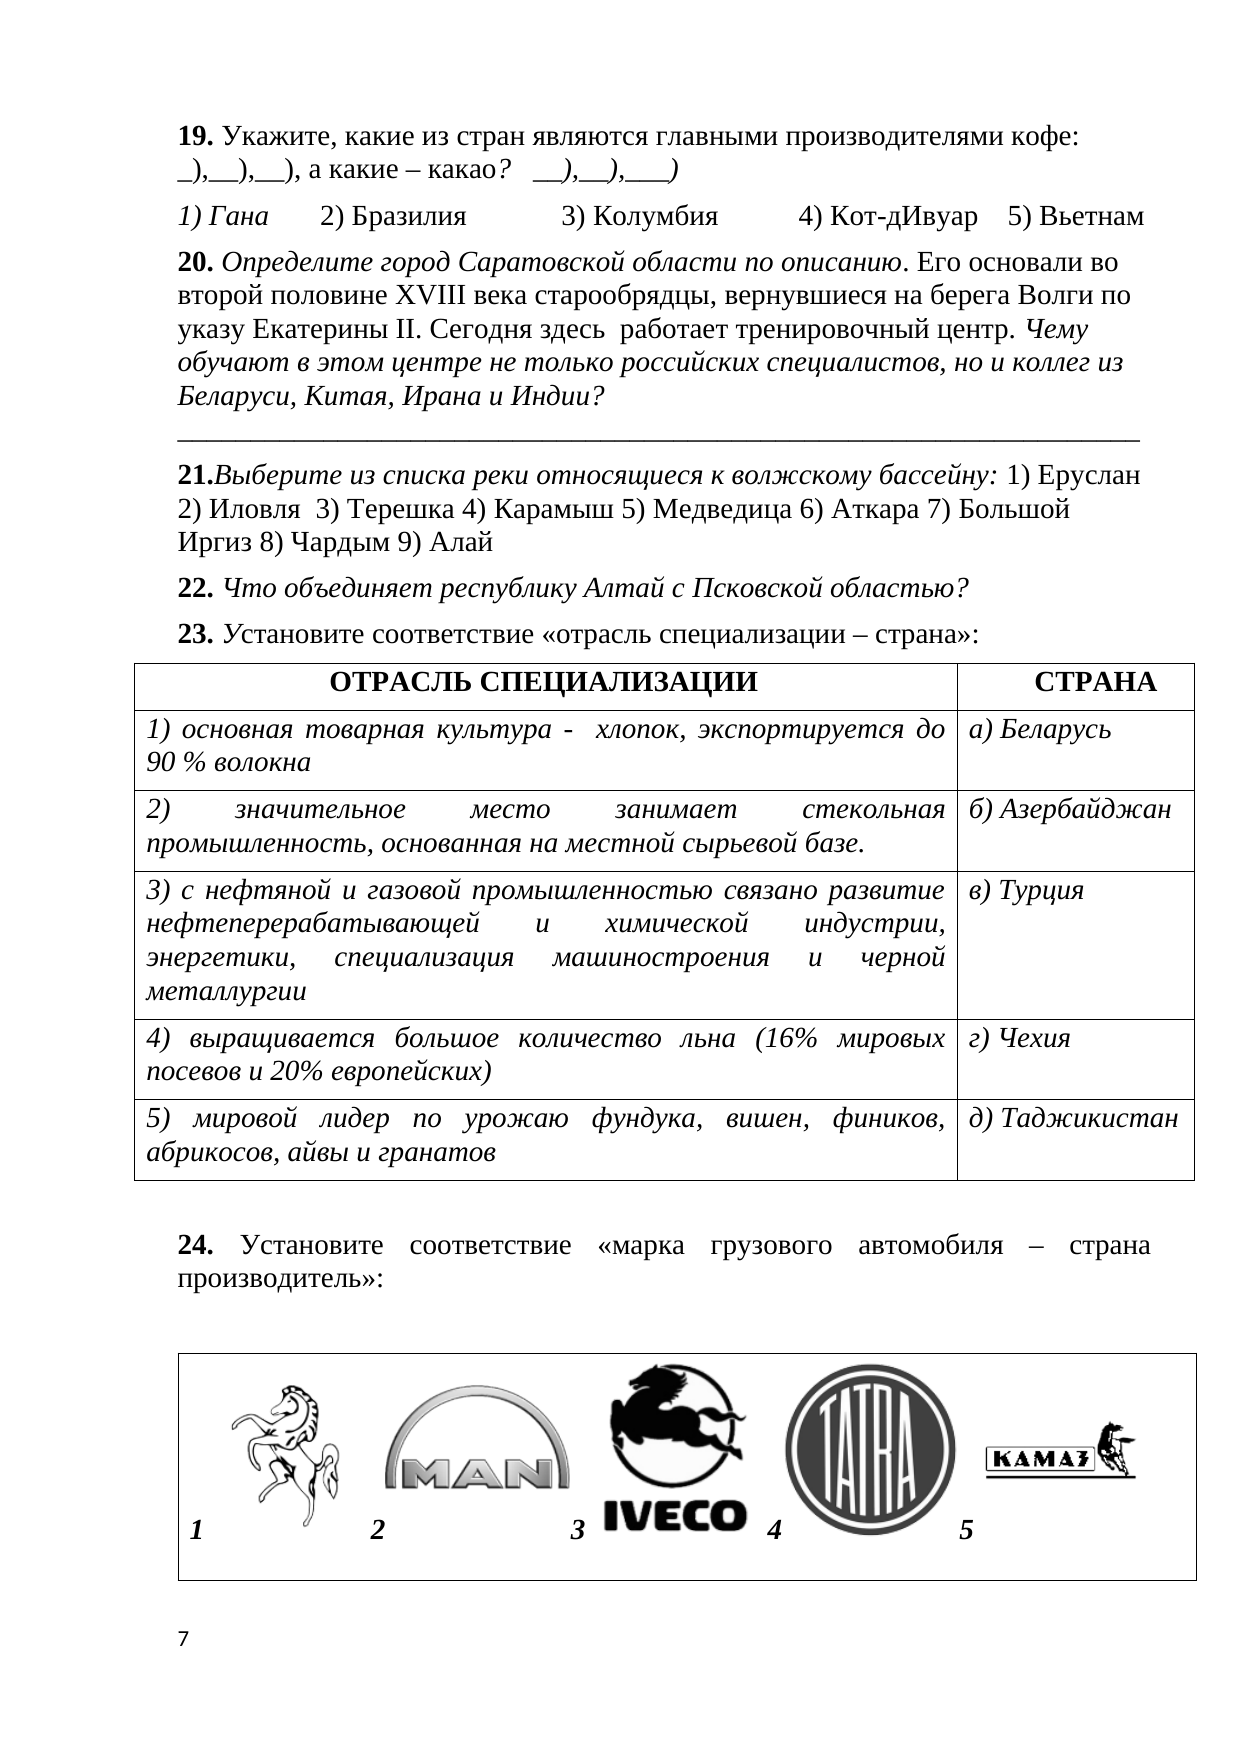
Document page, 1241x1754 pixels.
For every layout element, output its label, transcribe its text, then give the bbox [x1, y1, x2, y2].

text 20. Определите город Саратовской области по описанию. Его основали во второй половине XVIII века старообрядцы, вернувшиеся на берега Волги по указу Екатерины II. Сегодня здесь работает тренировочный центр. Чему обучают в этом центре не только российских специалистов, но и коллег из Беларуси, Китая, Ирана и Индии? __________________________________________________________________ [177, 244, 1152, 445]
table_cell 3) с нефтяной и газовой промышленностью связано развитие нефтеперерабатывающей и химической индустрии, энергетики, специализация машиностроения и черной металлургии [135, 872, 957, 1019]
table_cell 5) мировой лидер по урожаю фундука, вишен, фиников, абрикосов, айвы и гранатов [135, 1100, 957, 1180]
table_header 12345 [179, 1354, 1196, 1580]
table_cell б) Азербайджан [958, 791, 1194, 871]
table_cell 2) значительное место занимает стекольная промышленность, основанная на местной сырьевой базе. [135, 791, 957, 871]
table_cell 4) выращивается большое количество льна (16% мировых посевов и 20% европейских) [135, 1020, 957, 1099]
text 22. Что объединяет республику Алтай с Псковской областью? [177, 571, 1152, 604]
table_header Отрасль специализации [135, 664, 957, 710]
table_cell в) Турция [958, 872, 1194, 1019]
table_cell а) Беларусь [958, 711, 1194, 790]
table_cell д) Таджикистан [958, 1100, 1194, 1180]
table_header страна [958, 664, 1194, 710]
text 21.Выберите из списка реки относящиеся к волжскому бассейну: 1) Еруслан 2) Иловля 3) Терешка 4) Карамыш 5) Медведица 6) Аткара 7) Большой Иргиз 8) Чардым 9) Алай [177, 457, 1152, 558]
text 23. Установите соответствие «отрасль специализации – страна»: [177, 617, 1152, 650]
table_cell 1) основная товарная культура - хлопок, экспортируется до 90 % волокна [135, 711, 957, 790]
table_cell г) Чехия [958, 1020, 1194, 1099]
text 1) Гана 2) Бразилия 3) Колумбия 4) Кот-дИвуар 5) Вьетнам [177, 198, 1152, 231]
text 24. Установите соответствие «марка грузового автомобиля – страна производитель»: [177, 1227, 1152, 1294]
text 19. Укажите, какие из стран являются главными производителями кофе: _),__),__), а какие – какао? __),__),___) [177, 118, 1152, 185]
